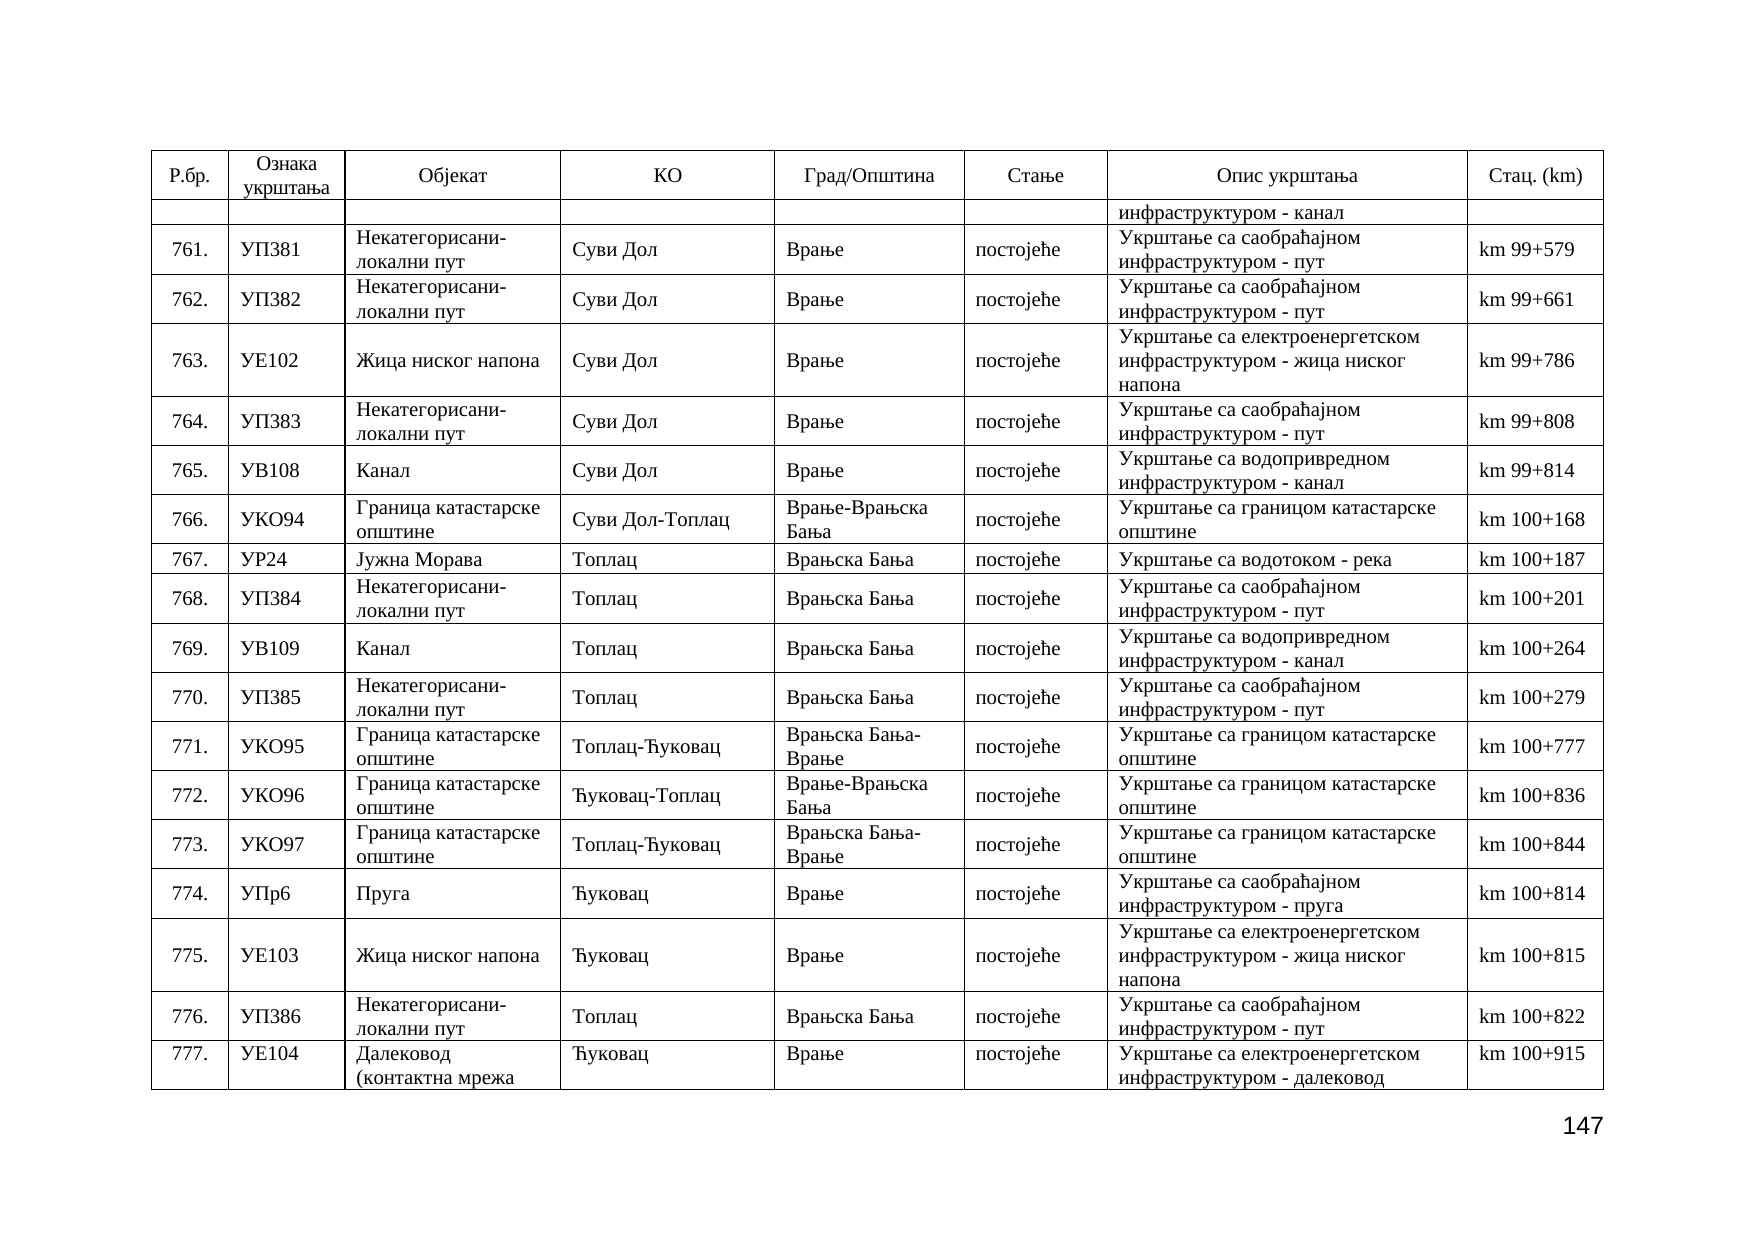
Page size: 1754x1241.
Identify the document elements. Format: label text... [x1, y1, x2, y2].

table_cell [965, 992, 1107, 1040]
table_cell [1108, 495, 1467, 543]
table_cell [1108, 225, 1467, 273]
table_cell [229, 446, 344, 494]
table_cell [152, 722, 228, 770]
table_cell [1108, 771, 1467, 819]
table_header Објекат [346, 151, 560, 199]
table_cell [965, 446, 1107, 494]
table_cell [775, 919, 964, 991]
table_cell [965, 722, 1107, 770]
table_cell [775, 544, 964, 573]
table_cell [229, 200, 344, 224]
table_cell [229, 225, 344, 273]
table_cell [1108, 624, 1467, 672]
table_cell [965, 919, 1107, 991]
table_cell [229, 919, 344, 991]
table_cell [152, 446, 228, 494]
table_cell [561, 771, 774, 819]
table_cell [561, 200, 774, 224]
table_header Стац. (km) [1468, 151, 1603, 199]
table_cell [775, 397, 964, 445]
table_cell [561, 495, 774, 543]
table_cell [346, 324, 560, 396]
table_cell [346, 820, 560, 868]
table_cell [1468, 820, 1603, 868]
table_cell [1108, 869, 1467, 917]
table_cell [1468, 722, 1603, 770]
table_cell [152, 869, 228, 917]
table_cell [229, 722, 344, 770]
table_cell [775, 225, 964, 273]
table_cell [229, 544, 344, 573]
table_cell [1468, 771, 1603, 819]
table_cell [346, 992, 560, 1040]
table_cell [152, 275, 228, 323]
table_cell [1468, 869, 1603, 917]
table_header Опис укрштања [1108, 151, 1467, 199]
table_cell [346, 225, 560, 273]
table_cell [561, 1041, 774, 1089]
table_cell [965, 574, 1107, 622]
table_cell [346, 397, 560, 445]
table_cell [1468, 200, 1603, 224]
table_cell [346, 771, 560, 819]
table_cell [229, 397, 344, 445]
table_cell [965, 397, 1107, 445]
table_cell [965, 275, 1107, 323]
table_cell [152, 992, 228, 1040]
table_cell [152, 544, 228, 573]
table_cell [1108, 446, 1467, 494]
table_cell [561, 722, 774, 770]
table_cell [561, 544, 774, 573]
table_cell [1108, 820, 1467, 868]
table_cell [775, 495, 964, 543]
table_header Стање [965, 151, 1107, 199]
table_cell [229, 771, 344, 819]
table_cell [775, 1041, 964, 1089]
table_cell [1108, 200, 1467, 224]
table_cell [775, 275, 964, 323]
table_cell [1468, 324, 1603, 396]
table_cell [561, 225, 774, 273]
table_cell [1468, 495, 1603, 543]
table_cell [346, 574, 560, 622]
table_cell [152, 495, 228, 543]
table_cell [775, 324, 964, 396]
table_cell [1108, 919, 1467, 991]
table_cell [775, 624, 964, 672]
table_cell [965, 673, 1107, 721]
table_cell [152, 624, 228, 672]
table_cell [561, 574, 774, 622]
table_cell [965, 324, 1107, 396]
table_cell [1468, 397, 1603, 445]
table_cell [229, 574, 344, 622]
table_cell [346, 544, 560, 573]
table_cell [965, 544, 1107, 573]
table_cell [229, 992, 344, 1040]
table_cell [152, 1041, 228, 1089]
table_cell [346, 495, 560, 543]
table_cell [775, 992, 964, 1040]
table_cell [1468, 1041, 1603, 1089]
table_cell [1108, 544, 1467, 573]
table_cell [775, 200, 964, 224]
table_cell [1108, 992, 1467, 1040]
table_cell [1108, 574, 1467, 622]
table_header Ознака укрштања [229, 151, 344, 199]
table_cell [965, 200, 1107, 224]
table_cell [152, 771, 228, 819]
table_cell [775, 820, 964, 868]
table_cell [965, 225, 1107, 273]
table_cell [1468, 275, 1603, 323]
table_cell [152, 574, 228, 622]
table_header КО [561, 151, 774, 199]
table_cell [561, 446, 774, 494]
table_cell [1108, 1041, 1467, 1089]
table_header Р.бр. [152, 151, 228, 199]
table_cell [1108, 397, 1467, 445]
table_header Град/Општина [775, 151, 964, 199]
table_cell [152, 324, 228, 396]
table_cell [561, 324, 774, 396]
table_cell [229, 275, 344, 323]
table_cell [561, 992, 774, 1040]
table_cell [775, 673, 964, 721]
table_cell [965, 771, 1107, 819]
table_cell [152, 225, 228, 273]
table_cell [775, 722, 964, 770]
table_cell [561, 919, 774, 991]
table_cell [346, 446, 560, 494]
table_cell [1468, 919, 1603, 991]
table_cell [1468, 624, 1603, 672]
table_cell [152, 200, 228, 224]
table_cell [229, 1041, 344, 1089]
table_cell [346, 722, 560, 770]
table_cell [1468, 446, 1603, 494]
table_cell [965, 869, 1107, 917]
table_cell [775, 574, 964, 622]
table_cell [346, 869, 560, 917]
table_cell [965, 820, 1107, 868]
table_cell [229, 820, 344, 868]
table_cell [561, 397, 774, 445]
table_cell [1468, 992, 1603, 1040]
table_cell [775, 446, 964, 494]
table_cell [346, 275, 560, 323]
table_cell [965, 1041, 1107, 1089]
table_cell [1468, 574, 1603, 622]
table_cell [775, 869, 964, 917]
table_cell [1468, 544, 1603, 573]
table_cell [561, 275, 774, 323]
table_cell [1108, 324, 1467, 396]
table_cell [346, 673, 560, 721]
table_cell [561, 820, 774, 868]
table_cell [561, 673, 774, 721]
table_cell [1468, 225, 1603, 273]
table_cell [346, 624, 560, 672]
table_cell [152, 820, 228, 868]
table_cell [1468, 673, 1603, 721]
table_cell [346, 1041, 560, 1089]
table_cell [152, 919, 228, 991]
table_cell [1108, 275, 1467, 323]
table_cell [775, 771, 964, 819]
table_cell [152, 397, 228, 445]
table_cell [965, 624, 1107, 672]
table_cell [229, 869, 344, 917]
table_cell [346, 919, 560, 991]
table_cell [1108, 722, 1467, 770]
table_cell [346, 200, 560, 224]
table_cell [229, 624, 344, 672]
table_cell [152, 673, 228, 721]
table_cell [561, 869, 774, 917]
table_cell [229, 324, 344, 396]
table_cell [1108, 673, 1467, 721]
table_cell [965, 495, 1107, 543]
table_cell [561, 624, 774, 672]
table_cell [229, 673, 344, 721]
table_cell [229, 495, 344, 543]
